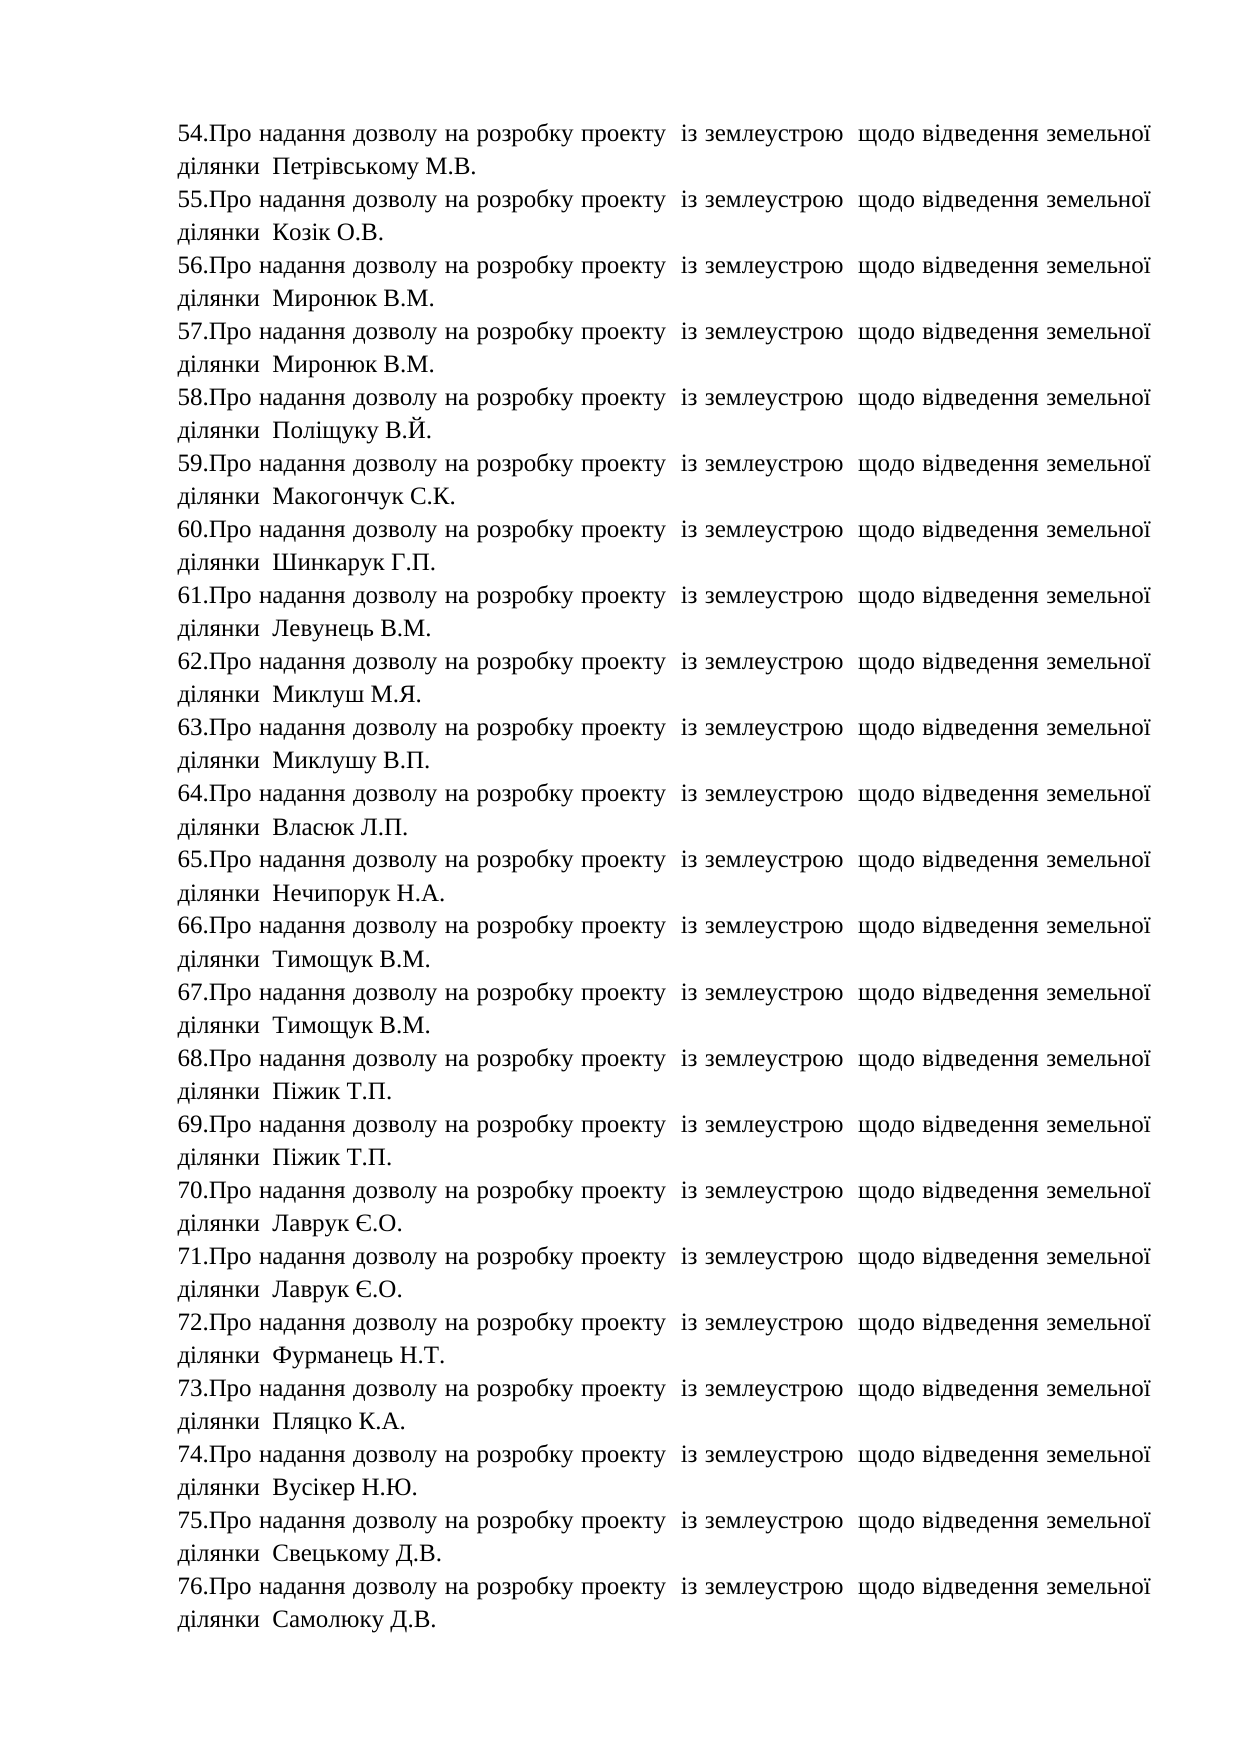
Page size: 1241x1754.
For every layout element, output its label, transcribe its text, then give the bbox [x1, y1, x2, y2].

text 54.Про надання дозволу на розробку проекту із землеустрою щодо відведення земельної ділянки Петрівському М.В. [177, 118, 1152, 180]
text 64.Про надання дозволу на розробку проекту із землеустрою щодо відведення земельної ділянки Власюк Л.П. [177, 778, 1152, 840]
text 74.Про надання дозволу на розробку проекту із землеустрою щодо відведення земельної ділянки Вусікер Н.Ю. [177, 1439, 1152, 1501]
text 60.Про надання дозволу на розробку проекту із землеустрою щодо відведення земельної ділянки Шинкарук Г.П. [177, 514, 1152, 576]
text 55.Про надання дозволу на розробку проекту із землеустрою щодо відведення земельної ділянки Козік О.В. [177, 184, 1152, 246]
text 57.Про надання дозволу на розробку проекту із землеустрою щодо відведення земельної ділянки Миронюк В.М. [177, 316, 1152, 378]
text 68.Про надання дозволу на розробку проекту із землеустрою щодо відведення земельної ділянки Піжик Т.П. [177, 1043, 1152, 1104]
text 63.Про надання дозволу на розробку проекту із землеустрою щодо відведення земельної ділянки Миклушу В.П. [177, 712, 1152, 774]
text 69.Про надання дозволу на розробку проекту із землеустрою щодо відведення земельної ділянки Піжик Т.П. [177, 1109, 1152, 1171]
text 59.Про надання дозволу на розробку проекту із землеустрою щодо відведення земельної ділянки Макогончук С.К. [177, 448, 1152, 510]
text 71.Про надання дозволу на розробку проекту із землеустрою щодо відведення земельної ділянки Лаврук Є.О. [177, 1241, 1152, 1303]
text 61.Про надання дозволу на розробку проекту із землеустрою щодо відведення земельної ділянки Левунець В.М. [177, 580, 1152, 642]
text 56.Про надання дозволу на розробку проекту із землеустрою щодо відведення земельної ділянки Миронюк В.М. [177, 250, 1152, 312]
text 66.Про надання дозволу на розробку проекту із землеустрою щодо відведення земельної ділянки Тимощук В.М. [177, 911, 1152, 972]
text 58.Про надання дозволу на розробку проекту із землеустрою щодо відведення земельної ділянки Поліщуку В.Й. [177, 382, 1152, 444]
text 65.Про надання дозволу на розробку проекту із землеустрою щодо відведення земельної ділянки Нечипорук Н.А. [177, 844, 1152, 906]
text 70.Про надання дозволу на розробку проекту із землеустрою щодо відведення земельної ділянки Лаврук Є.О. [177, 1175, 1152, 1237]
text 73.Про надання дозволу на розробку проекту із землеустрою щодо відведення земельної ділянки Пляцко К.А. [177, 1373, 1152, 1435]
text 76.Про надання дозволу на розробку проекту із землеустрою щодо відведення земельної ділянки Самолюку Д.В. [177, 1571, 1152, 1633]
text 67.Про надання дозволу на розробку проекту із землеустрою щодо відведення земельної ділянки Тимощук В.М. [177, 977, 1152, 1038]
text 75.Про надання дозволу на розробку проекту із землеустрою щодо відведення земельної ділянки Свецькому Д.В. [177, 1505, 1152, 1567]
text 72.Про надання дозволу на розробку проекту із землеустрою щодо відведення земельної ділянки Фурманець Н.Т. [177, 1307, 1152, 1369]
text 62.Про надання дозволу на розробку проекту із землеустрою щодо відведення земельної ділянки Миклуш М.Я. [177, 646, 1152, 708]
